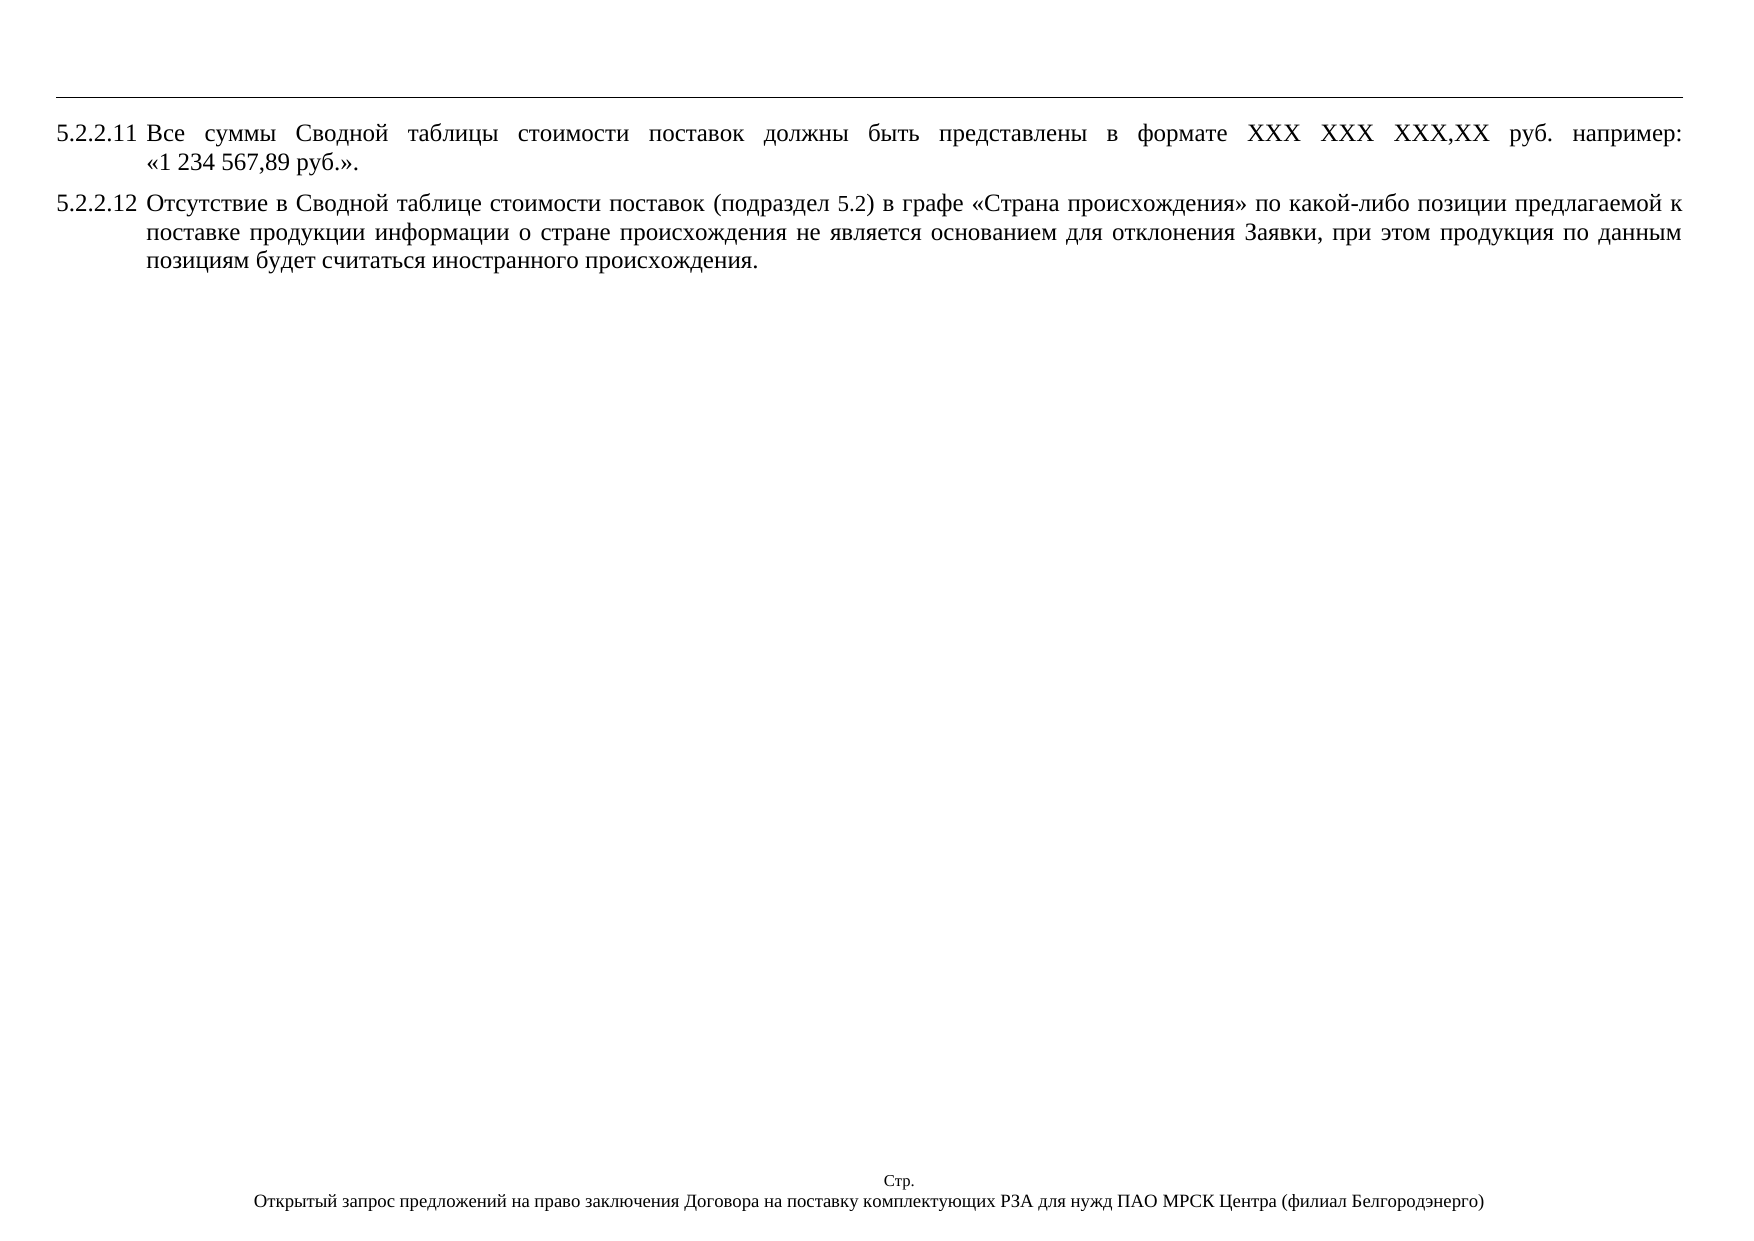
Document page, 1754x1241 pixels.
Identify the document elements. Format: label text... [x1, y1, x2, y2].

list Отсутствие в Сводной таблице стоимости поставок (подраздел 5.2) в графе «Страна происхождения» по какой-либо позиции предлагаемой к поставке продукции информации о стране происхождения не является основанием для отклонения Заявки, при этом продукция по данным позициям будет считаться иностранного происхождения. [56, 188, 1683, 274]
list Все суммы Сводной таблицы стоимости поставок должны быть представлены в формате XXX XXX XXX,XX руб. например: «1 234 567,89 руб.». [56, 118, 1683, 176]
